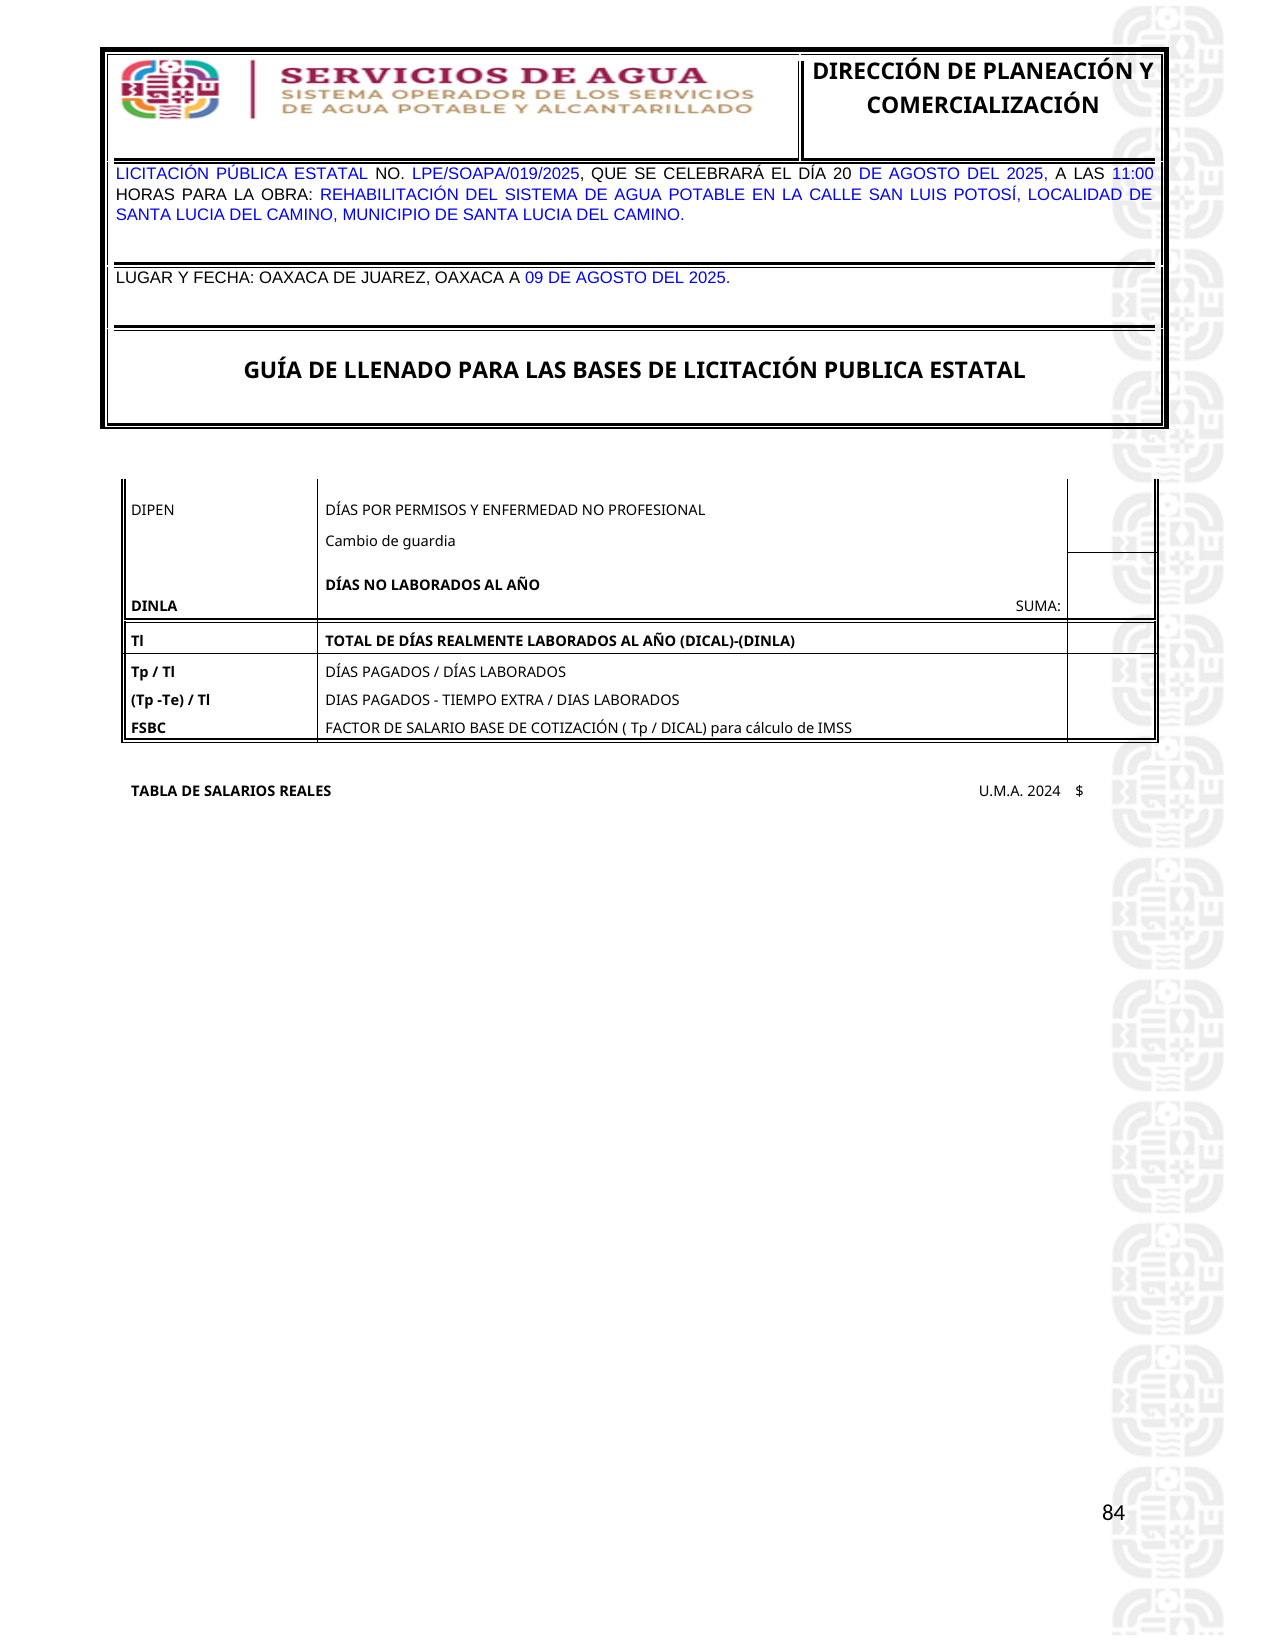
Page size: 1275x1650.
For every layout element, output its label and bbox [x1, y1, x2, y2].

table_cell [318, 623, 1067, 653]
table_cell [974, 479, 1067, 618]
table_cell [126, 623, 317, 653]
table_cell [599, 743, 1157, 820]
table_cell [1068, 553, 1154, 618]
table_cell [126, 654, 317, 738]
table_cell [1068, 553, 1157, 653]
picture [1097, 6, 1227, 1635]
picture [1097, 52, 1164, 427]
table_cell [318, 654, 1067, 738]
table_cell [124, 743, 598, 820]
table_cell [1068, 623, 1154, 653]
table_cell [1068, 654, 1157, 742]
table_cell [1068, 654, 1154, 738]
picture [1101, 65, 1109, 76]
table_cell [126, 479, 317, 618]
picture [117, 55, 762, 129]
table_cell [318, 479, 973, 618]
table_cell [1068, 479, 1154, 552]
